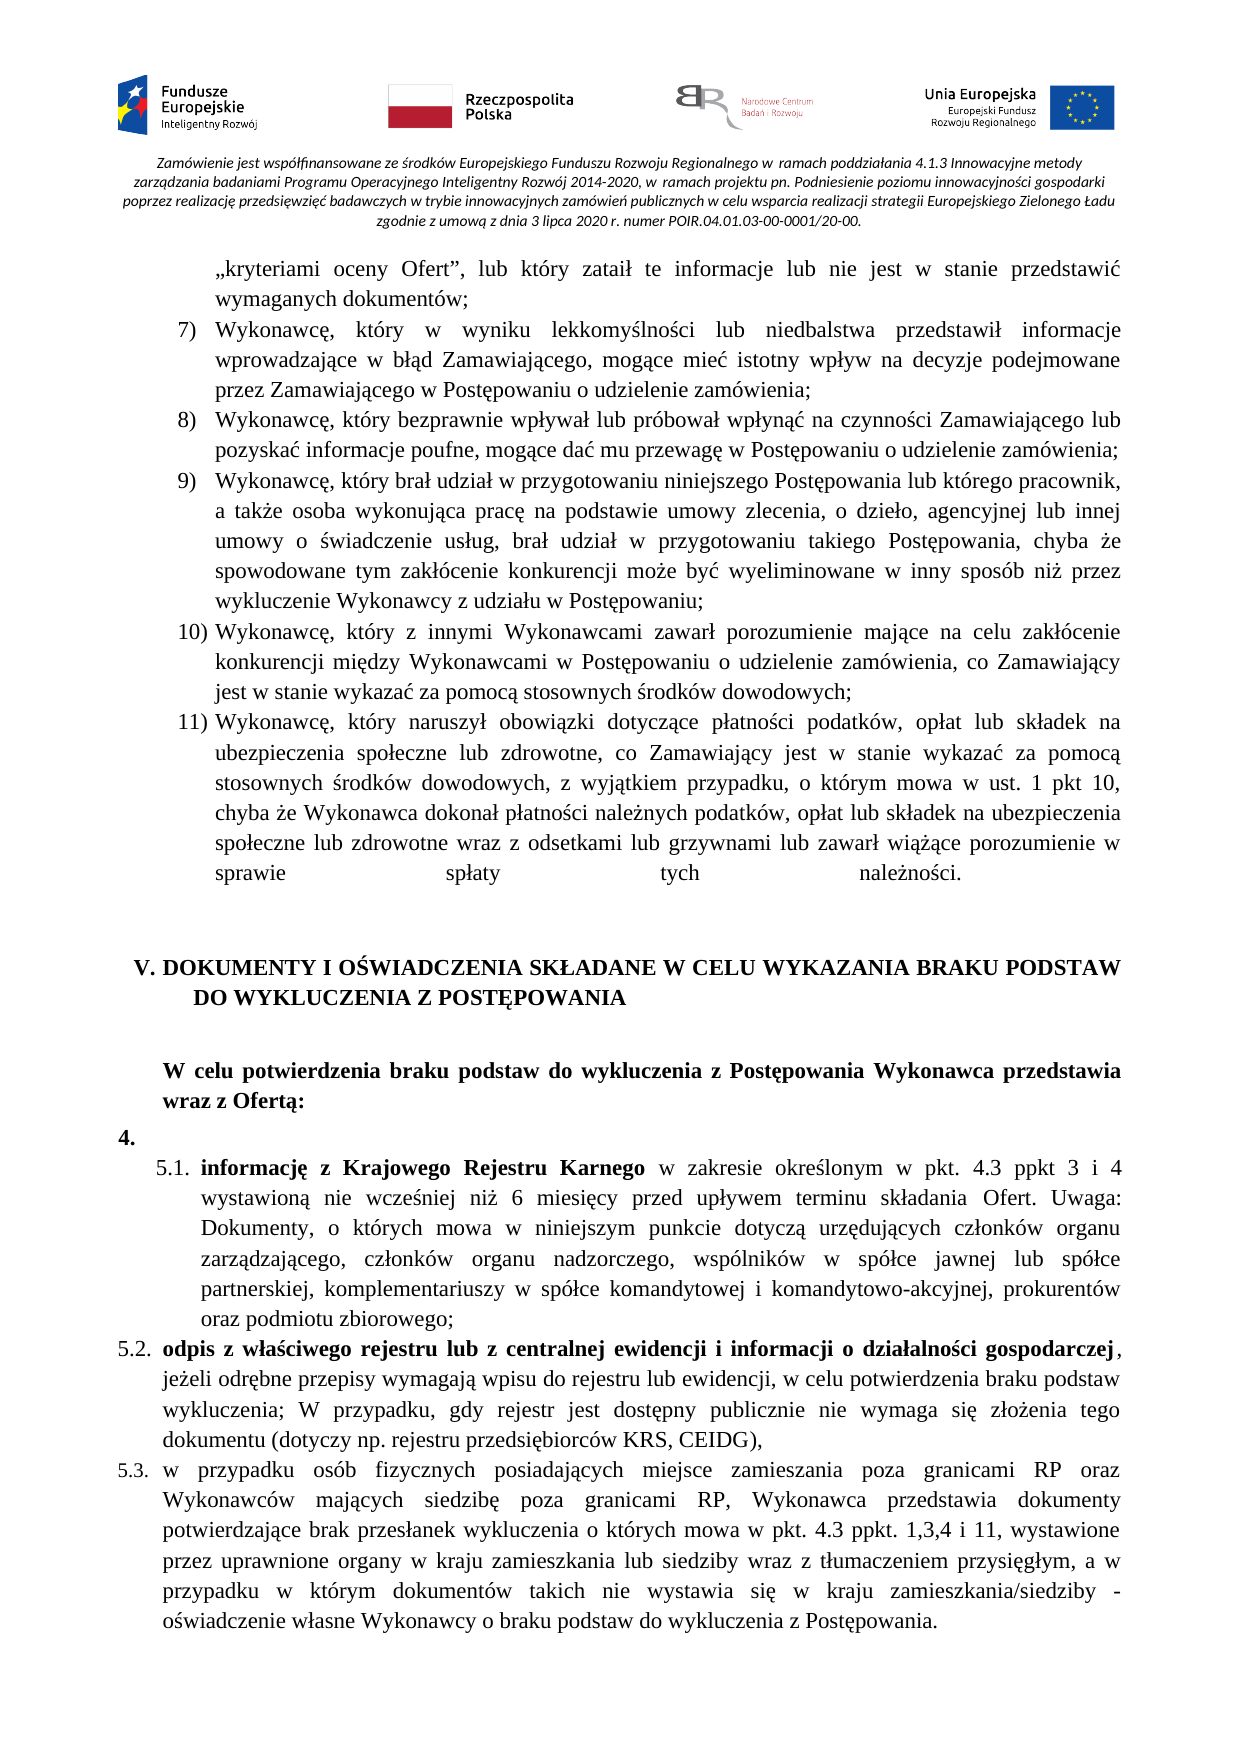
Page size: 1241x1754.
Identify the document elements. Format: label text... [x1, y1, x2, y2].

list Wykonawcę, który bezprawnie wpływał lub próbował wpłynąć na czynności Zamawiającego lub pozyskać informacje poufne, mogące dać mu przewagę w Postępowaniu o udzielenie zamówienia; [177, 406, 1122, 463]
list Wykonawcę, który naruszył obowiązki dotyczące płatności podatków, opłat lub składek na ubezpieczenia społeczne lub zdrowotne, co Zamawiający jest w stanie wykazać za pomocą stosownych środków dowodowych, z wyjątkiem przypadku, o którym mowa w ust. 1 pkt 10, chyba że Wykonawca dokonał płatności należnych podatków, opłat lub składek na ubezpieczenia społeczne lub zdrowotne wraz z odsetkami lub grzywnami lub zawarł wiążące porozumienie w sprawie spłaty tych należności. [177, 708, 1122, 915]
picture [118, 75, 1115, 135]
list w przypadku osób fizycznych posiadających miejsce zamieszania poza granicami RP oraz Wykonawców mających siedzibę poza granicami RP, Wykonawca przedstawia dokumenty potwierdzające brak przesłanek wykluczenia o których mowa w pkt. 4.3 ppkt. 1,3,4 i 11, wystawione przez uprawnione organy w kraju zamieszkania lub siedziby wraz z tłumaczeniem przysięgłym, a w przypadku w którym dokumentów takich nie wystawia się w kraju zamieszkania/siedziby - oświadczenie własne Wykonawcy o braku podstaw do wykluczenia z Postępowania. [117, 1456, 1122, 1633]
list Wykonawcę, który z innymi Wykonawcami zawarł porozumienie mające na celu zakłócenie konkurencji między Wykonawcami w Postępowaniu o udzielenie zamówienia, co Zamawiający jest w stanie wykazać za pomocą stosownych środków dowodowych; [177, 618, 1122, 704]
list Wykonawcę, który w wyniku lekkomyślności lub niedbalstwa przedstawił informacje wprowadzające w błąd Zamawiającego, mogące mieć istotny wpływ na decyzje podejmowane przez Zamawiającego w Postępowaniu o udzielenie zamówienia; [177, 316, 1122, 402]
subtitle DOKUMENTY I OŚWIADCZENIA SKŁADANE W CELU WYKAZANIA BRAKU PODSTAW DO WYKLUCZENIA Z POSTĘPOWANIA [156, 954, 1122, 1011]
list informację z Krajowego Rejestru Karnego w zakresie określonym w pkt. 4.3 ppkt 3 i 4 wystawioną nie wcześniej niż 6 miesięcy przed upływem terminu składania Ofert. Uwaga: Dokumenty, o których mowa w niniejszym punkcie dotyczą urzędujących członków organu zarządzającego, członków organu nadzorczego, wspólników w spółce jawnej lub spółce partnerskiej, komplementariuszy w spółce komandytowej i komandytowo-akcyjnej, prokurentów oraz podmiotu zbiorowego; [156, 1154, 1122, 1331]
text W celu potwierdzenia braku podstaw do wykluczenia z Postępowania Wykonawca przedstawia wraz z Ofertą: [162, 1057, 1122, 1114]
list odpis z właściwego rejestru lub z centralnej ewidencji i informacji o działalności gospodarczej, jeżeli odrębne przepisy wymagają wpisu do rejestru lub ewidencji, w celu potwierdzenia braku podstaw wykluczenia; W przypadku, gdy rejestr jest dostępny publicznie nie wymaga się złożenia tego dokumentu (dotyczy np. rejestru przedsiębiorców KRS, CEIDG), [117, 1335, 1122, 1452]
list Wykonawcę, który brał udział w przygotowaniu niniejszego Postępowania lub którego pracownik, a także osoba wykonująca pracę na podstawie umowy zlecenia, o dzieło, agencyjnej lub innej umowy o świadczenie usług, brał udział w przygotowaniu takiego Postępowania, chyba że spowodowane tym zakłócenie konkurencji może być wyeliminowane w inny sposób niż przez wykluczenie Wykonawcy z udziału w Postępowaniu; [177, 467, 1122, 614]
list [177, 255, 1122, 312]
